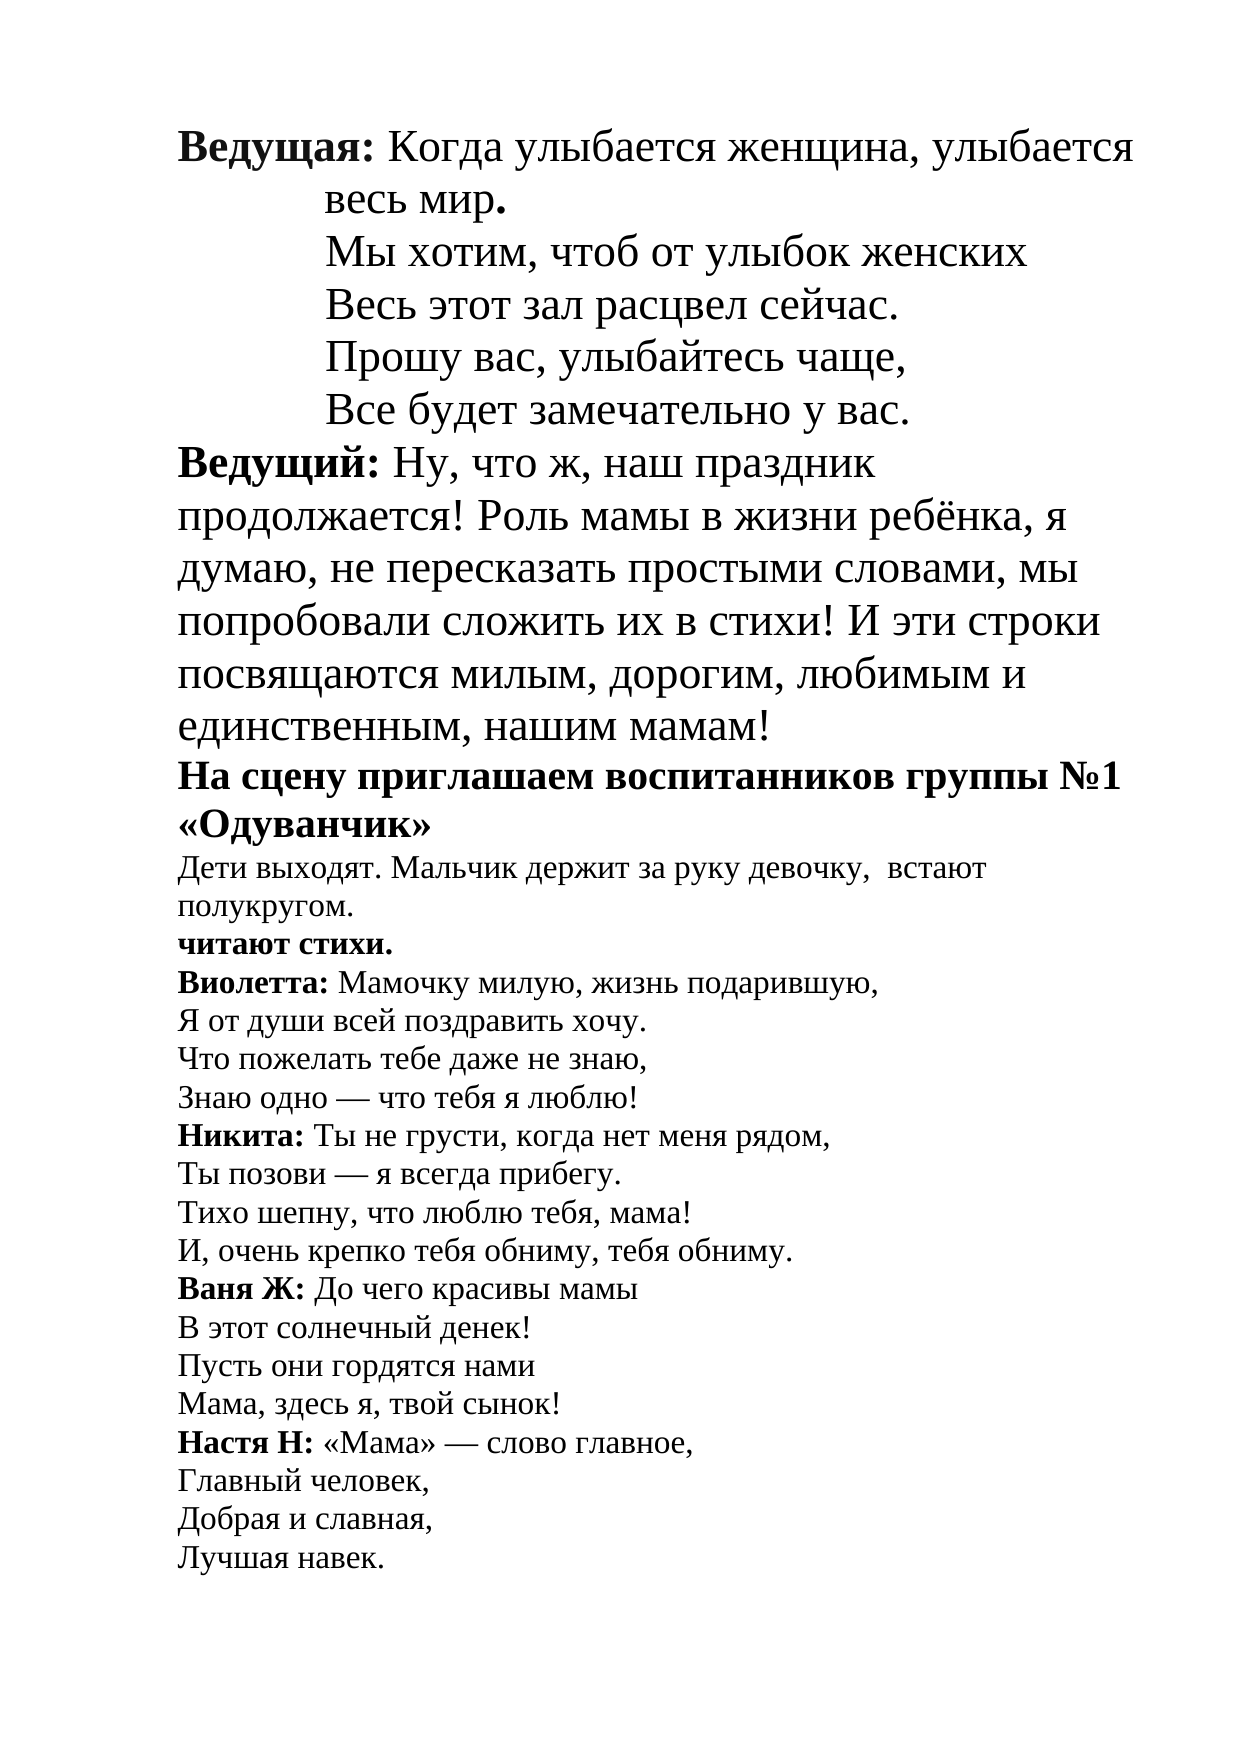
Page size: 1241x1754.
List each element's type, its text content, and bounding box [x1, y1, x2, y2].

text Все будет замечательно у вас. [251, 382, 1152, 434]
text Ведущая: Когда улыбается женщина, улыбается весь мир. [177, 118, 1152, 223]
text Дети выходят. Мальчик держит за руку девочку, встают полукругом. [177, 847, 1152, 923]
text Виолетта: Мамочку милую, жизнь подарившую, [177, 962, 1152, 1000]
text Знаю одно — что тебя я люблю! [177, 1077, 1152, 1115]
text Ведущий: Ну, что ж, наш праздник продолжается! Роль мамы в жизни ребёнка, я думаю, не пересказать простыми словами, мы попробовали сложить их в стихи! И эти строки посвящаются милым, дорогим, любимым и единственным, нашим мамам! [177, 434, 1152, 751]
text Мы хотим, чтоб от улыбок женских [251, 223, 1152, 276]
text Что пожелать тебе даже не знаю, [177, 1038, 1152, 1077]
text Прошу вас, улыбайтесь чаще, [251, 329, 1152, 382]
text И, очень крепко тебя обниму, тебя обниму. [177, 1230, 1152, 1268]
text Настя Н: «Мама» — слово главное, Главный человек, Добрая и славная, Лучшая навек. [177, 1422, 1152, 1575]
text Пусть они гордятся нами [177, 1345, 1152, 1383]
text Ваня Ж: До чего красивы мамы [177, 1268, 1152, 1307]
text Мама, здесь я, твой сынок! [177, 1383, 1152, 1422]
text читают стихи. [177, 923, 1152, 962]
text В этот солнечный денек! [177, 1307, 1152, 1345]
text Тихо шепну, что люблю тебя, мама! [177, 1192, 1152, 1230]
text Ты позови — я всегда прибегу. [177, 1153, 1152, 1192]
text Я от души всей поздравить хочу. [177, 1000, 1152, 1038]
text На сцену приглашаем воспитанников группы №1 «Одуванчик» [177, 751, 1152, 847]
text Весь этот зал расцвел сейчас. [251, 276, 1152, 329]
text Никита: Ты не грусти, когда нет меня рядом, [177, 1115, 1152, 1153]
